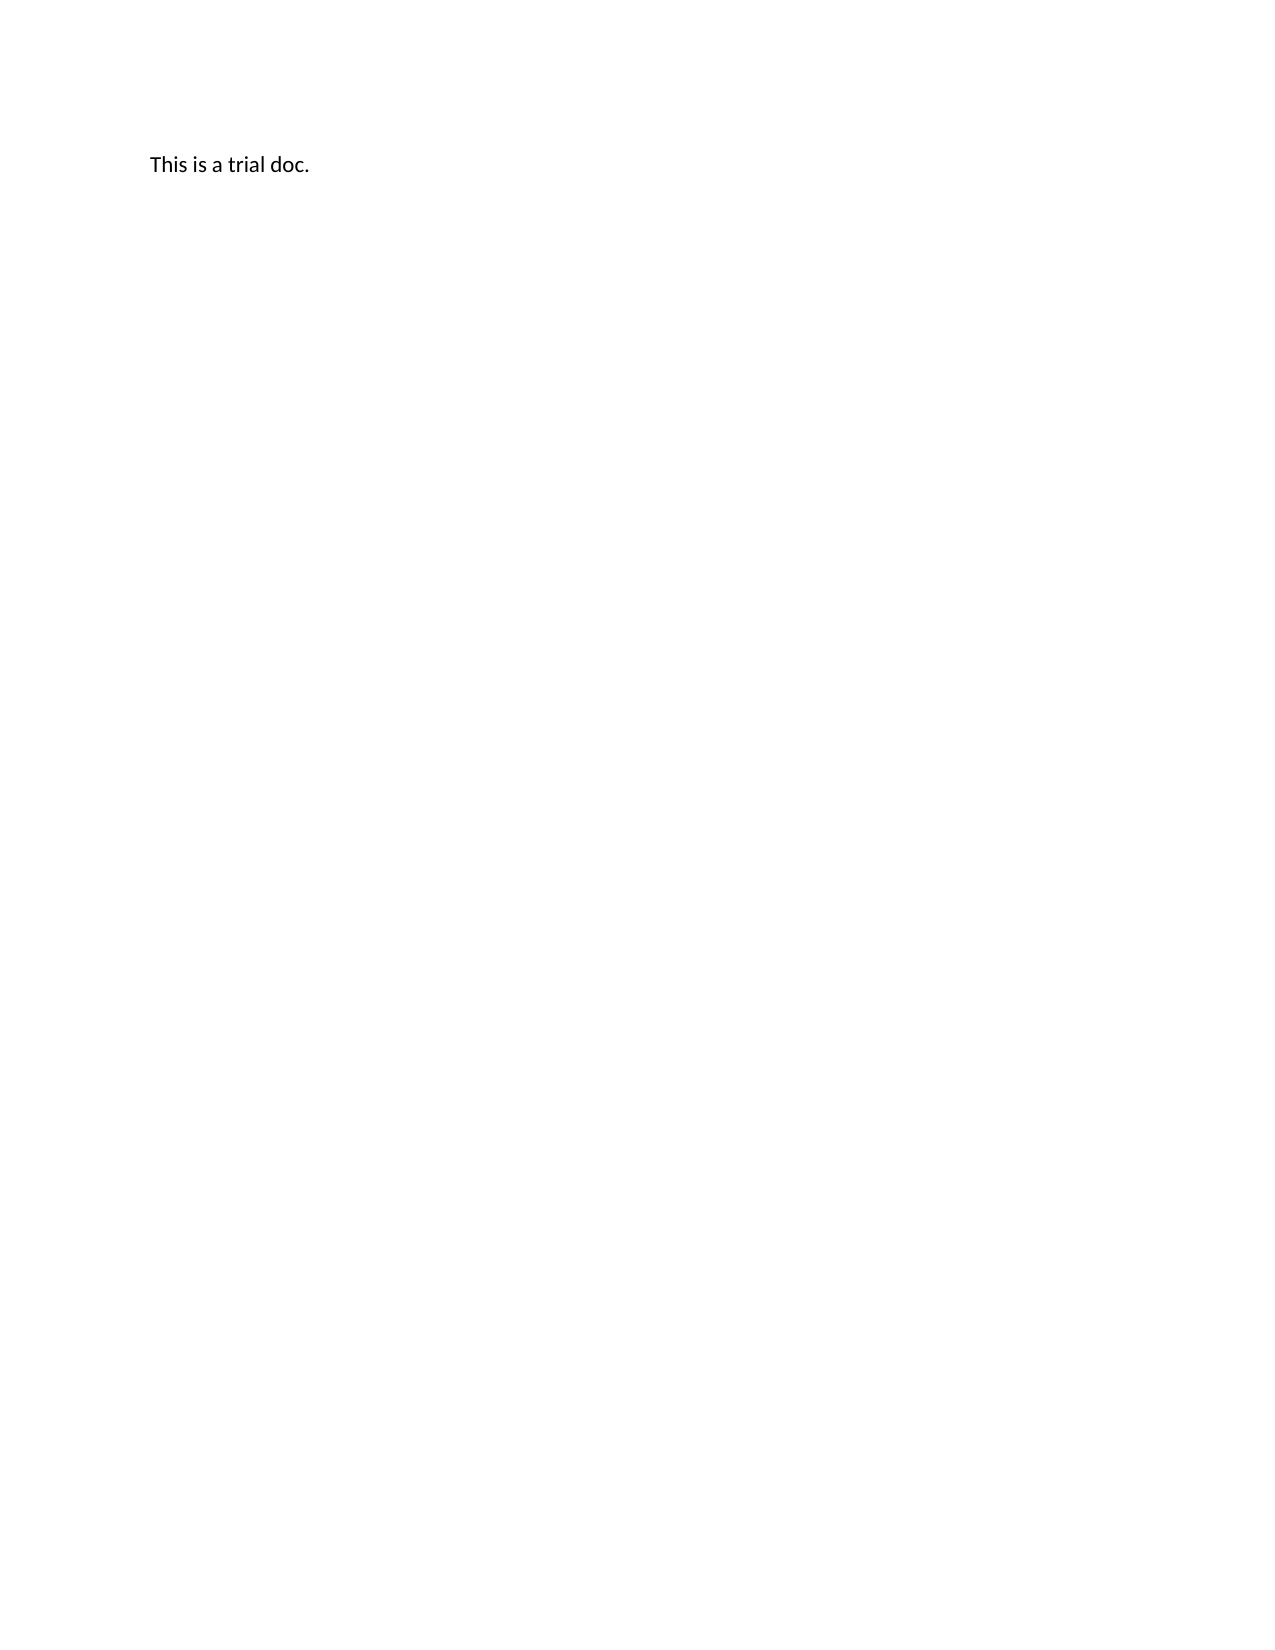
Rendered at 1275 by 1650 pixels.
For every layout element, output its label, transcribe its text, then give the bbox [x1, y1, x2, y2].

text This is a trial doc. [150, 150, 1125, 178]
